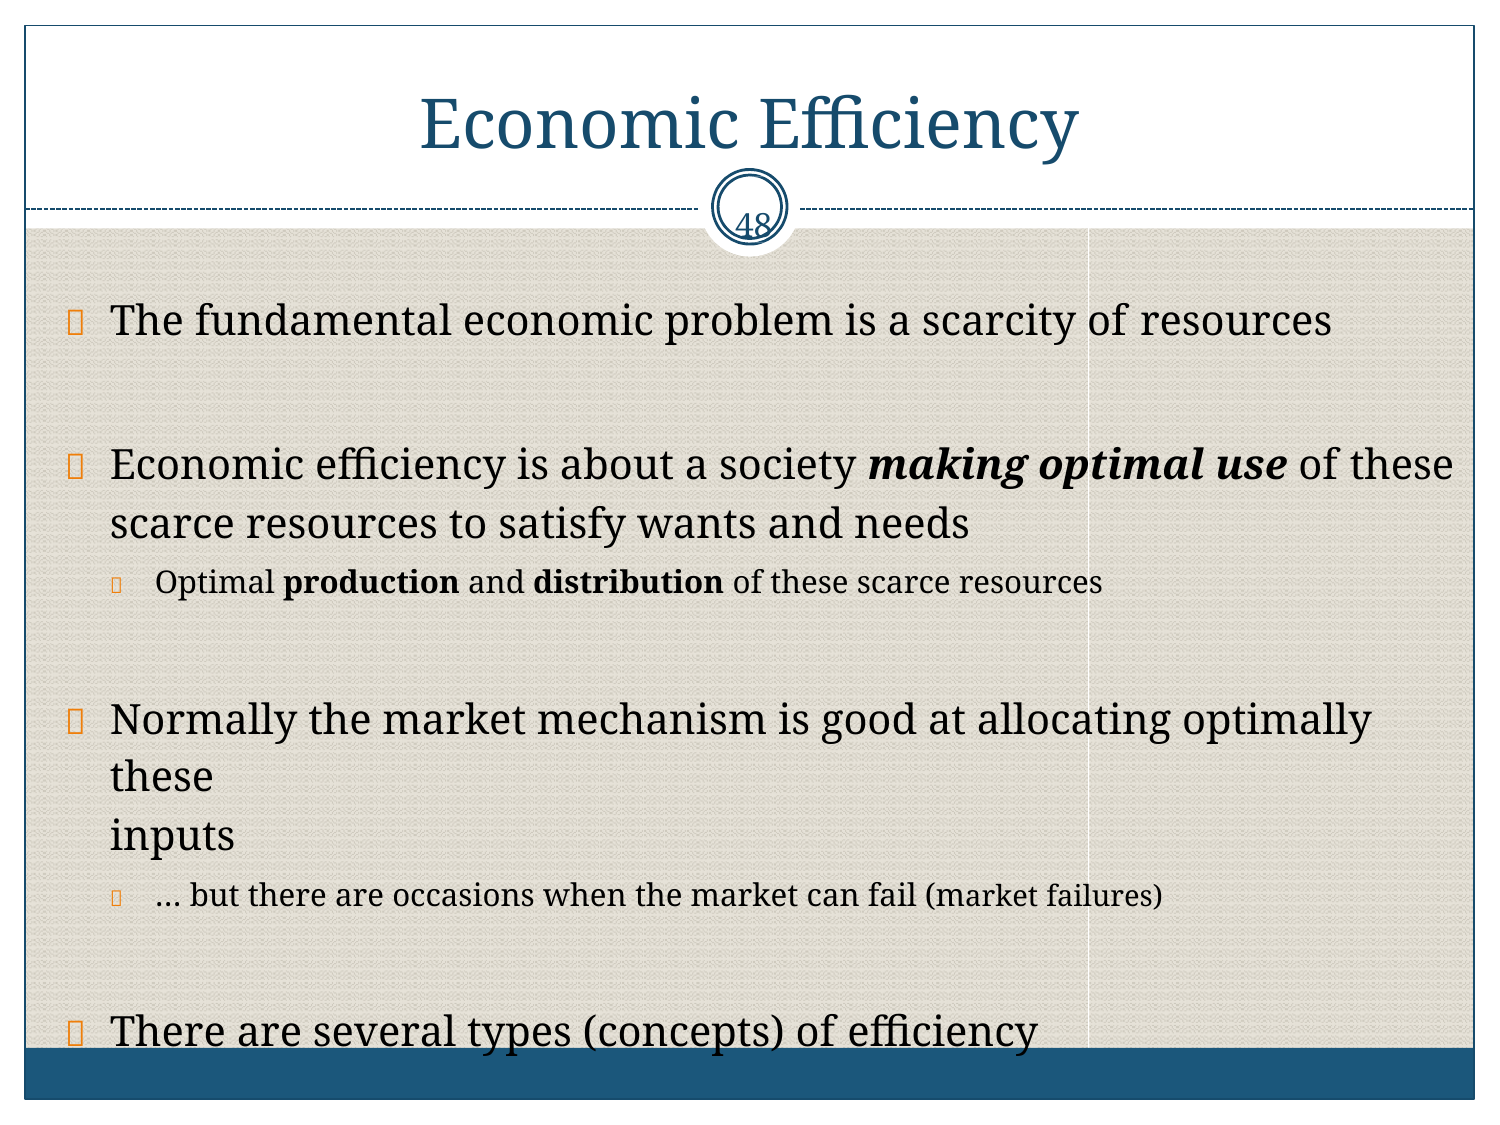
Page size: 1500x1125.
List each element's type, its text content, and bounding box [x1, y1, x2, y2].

list … but there are occasions when the market can fail (market failures) [109, 873, 1462, 915]
list Economic efficiency is about a society making optimal use of these [64, 434, 1462, 491]
list Optimal production and distribution of these scarce resources [109, 560, 1462, 603]
text 48 [44, 202, 1462, 247]
text scarce resources to satisfy wants and needs [109, 494, 1462, 551]
text inputs [109, 806, 1462, 863]
subtitle Economic Efficiency [36, 75, 1462, 169]
list There are several types (concepts) of efficiency [64, 1002, 1462, 1059]
list Normally the market mechanism is good at allocating optimally these [64, 690, 1462, 803]
list The fundamental economic problem is a scarcity of resources [64, 291, 1462, 347]
picture [26, 229, 1473, 1047]
